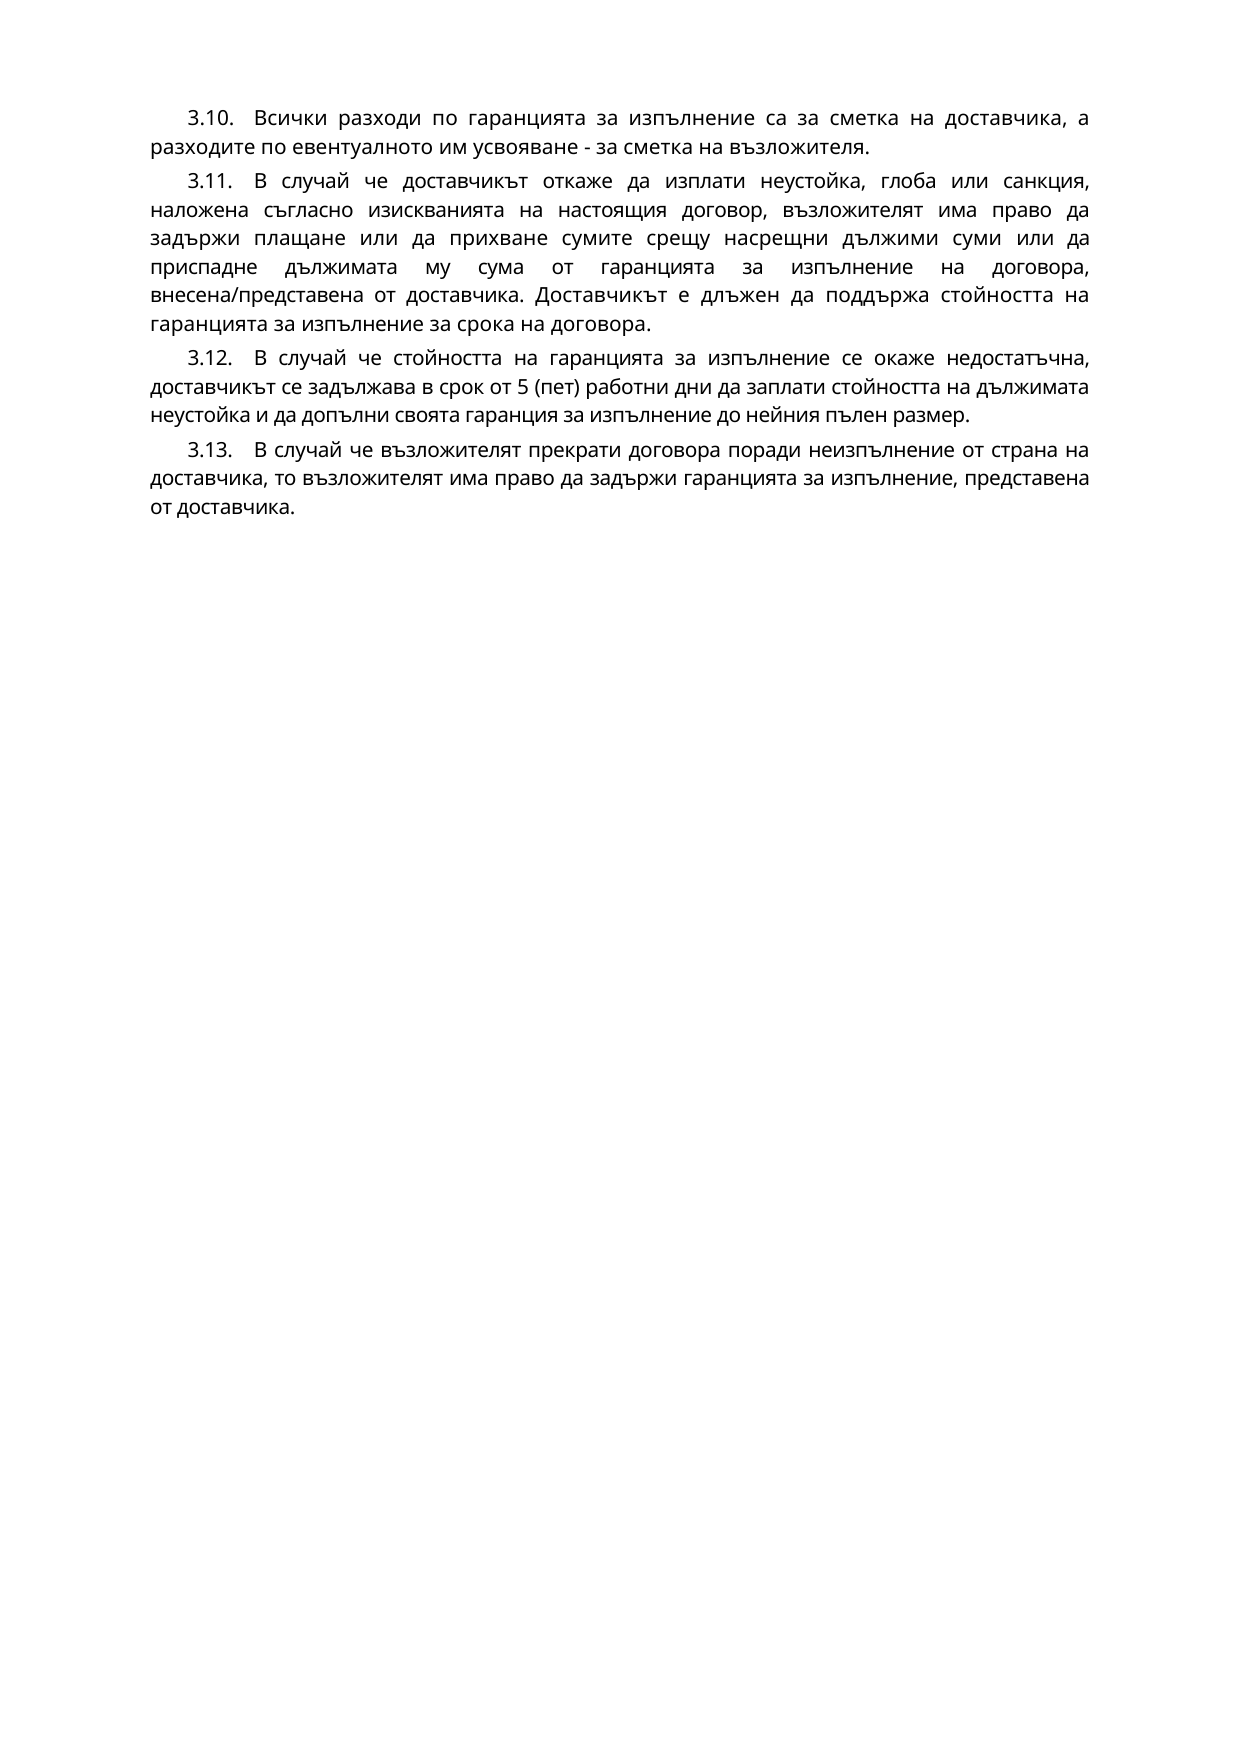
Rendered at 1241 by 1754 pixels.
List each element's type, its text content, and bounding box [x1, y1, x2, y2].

list В случай че възложителят прекрати договора поради неизпълнение от страна на доставчика, то възложителят има право да задържи гаранцията за изпълнение, представена от доставчика. [150, 435, 1090, 520]
list Всички разходи по гаранцията за изпълнение са за сметка на доставчика, а разходите по евентуалното им усвояване - за сметка на възложителя. [150, 103, 1090, 160]
list В случай че стойността на гаранцията за изпълнение се окаже недостатъчна, доставчикът се задължава в срок от 5 (пет) работни дни да заплати стойността на дължимата неустойка и да допълни своята гаранция за изпълнение до нейния пълен размер. [150, 343, 1090, 429]
list В случай че доставчикът откаже да изплати неустойка, глоба или санкция, наложена съгласно изискванията на настоящия договор, възложителят има право да задържи плащане или да прихване сумите срещу насрещни дължими суми или да приспадне дължимата му сума от гаранцията за изпълнение на договора, внесена/представена от доставчика. Доставчикът е длъжен да поддържа стойността на гаранцията за изпълнение за срока на договора. [150, 166, 1090, 337]
